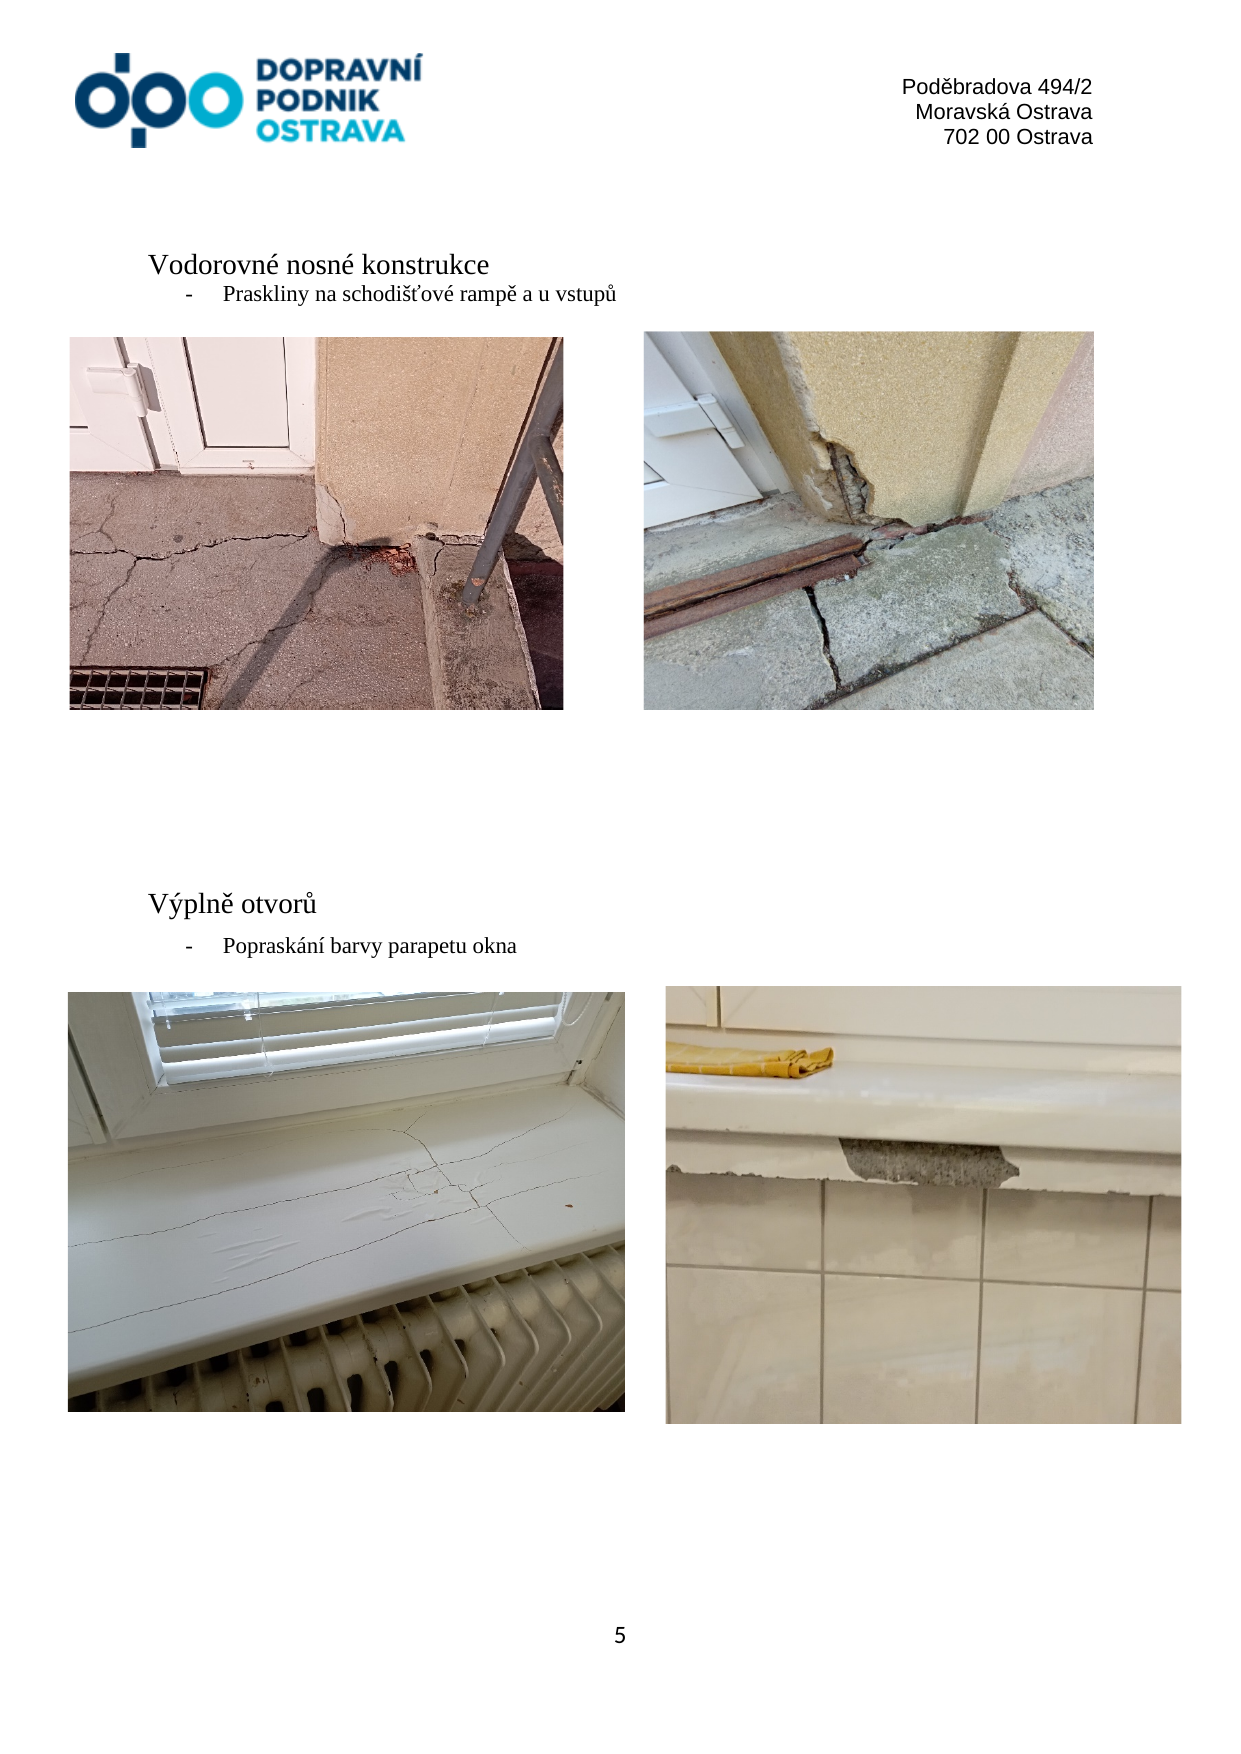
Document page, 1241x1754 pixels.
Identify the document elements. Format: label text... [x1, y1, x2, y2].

list Vodorovné nosné konstrukce [148, 247, 1093, 281]
picture [67, 992, 625, 1412]
picture [69, 337, 564, 710]
picture [75, 53, 424, 148]
picture [665, 986, 1182, 1424]
picture [644, 332, 1094, 710]
list Popraskání barvy parapetu okna [185, 932, 1093, 959]
list Praskliny na schodišťové rampě a u vstupů [185, 281, 1093, 307]
text Výplně otvorů [148, 886, 1093, 920]
